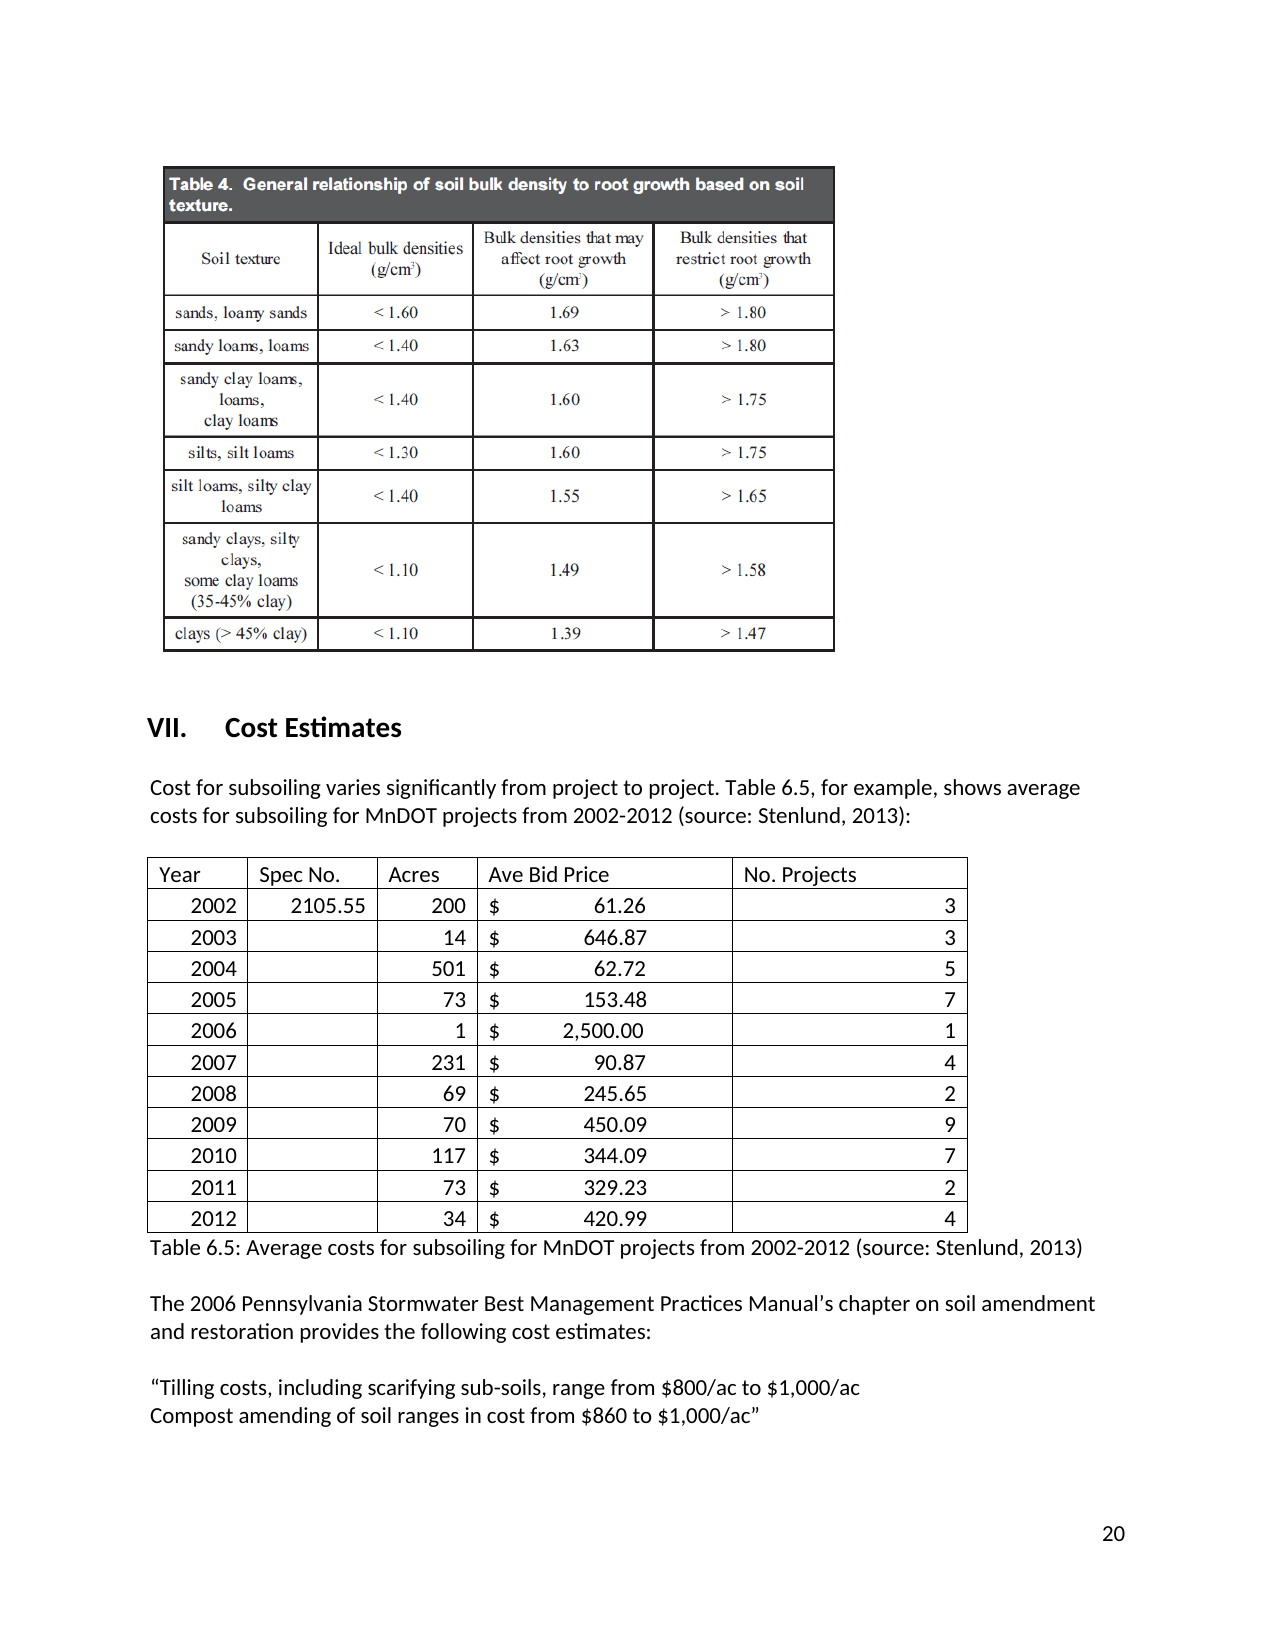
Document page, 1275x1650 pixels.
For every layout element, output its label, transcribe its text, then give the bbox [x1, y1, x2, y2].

table_cell 69 [378, 1077, 477, 1107]
table_cell 2010 [148, 1139, 247, 1169]
table_cell 7 [733, 1139, 967, 1169]
table_cell $ 153.48 [478, 983, 732, 1013]
table_cell $ 61.26 [478, 889, 732, 919]
table_cell 2 [733, 1077, 967, 1107]
table_cell 2105.55 [248, 889, 377, 919]
text Table 6.5: Average costs for subsoiling for MnDOT projects from 2002-2012 (source: Stenlund, 2013) [150, 1233, 1125, 1261]
table_cell 2007 [148, 1046, 247, 1076]
table_cell 117 [378, 1139, 477, 1169]
table_cell $ 420.99 [478, 1202, 732, 1232]
table_cell [248, 1171, 377, 1201]
table_header No. Projects [733, 858, 967, 888]
table_header Year [148, 858, 247, 888]
table_cell 4 [733, 1046, 967, 1076]
table_cell $ 450.09 [478, 1108, 732, 1138]
table_cell $ 2,500.00 [478, 1014, 732, 1044]
table_cell 5 [733, 952, 967, 982]
table_cell 2011 [148, 1171, 247, 1201]
table_cell 231 [378, 1046, 477, 1076]
table_cell $ 329.23 [478, 1171, 732, 1201]
table_cell [248, 921, 377, 951]
table_cell 2008 [148, 1077, 247, 1107]
table_cell $ 90.87 [478, 1046, 732, 1076]
table_cell 2002 [148, 889, 247, 919]
table_header Acres [378, 858, 477, 888]
table_cell 3 [733, 921, 967, 951]
table_cell 9 [733, 1108, 967, 1138]
table_cell 1 [733, 1014, 967, 1044]
table_cell [248, 1108, 377, 1138]
table_header Ave Bid Price [478, 858, 732, 888]
text Compost amending of soil ranges in cost from $860 to $1,000/ac” [150, 1401, 1125, 1429]
text “Tilling costs, including scarifying sub-soils, range from $800/ac to $1,000/ac [150, 1373, 1125, 1401]
table_cell 2006 [148, 1014, 247, 1044]
table_cell $ 62.72 [478, 952, 732, 982]
table_cell 2003 [148, 921, 247, 951]
table_cell [248, 1014, 377, 1044]
table_cell 200 [378, 889, 477, 919]
text Cost for subsoiling varies significantly from project to project. Table 6.5, for example, shows average costs for subsoiling for MnDOT projects from 2002-2012 (source: Stenlund, 2013): [150, 773, 1125, 829]
table_cell $ 245.65 [478, 1077, 732, 1107]
table_cell 34 [378, 1202, 477, 1232]
table_cell [248, 1077, 377, 1107]
table_cell 4 [733, 1202, 967, 1232]
table_cell $ 646.87 [478, 921, 732, 951]
table_cell [248, 1139, 377, 1169]
table_cell 2 [733, 1171, 967, 1201]
table_cell [248, 952, 377, 982]
table_cell $ 344.09 [478, 1139, 732, 1169]
table_cell 501 [378, 952, 477, 982]
table_cell 70 [378, 1108, 477, 1138]
table_cell 2009 [148, 1108, 247, 1138]
table_cell [248, 983, 377, 1013]
table_cell 14 [378, 921, 477, 951]
table_cell [248, 1046, 377, 1076]
table_cell 73 [378, 1171, 477, 1201]
table_cell 2012 [148, 1202, 247, 1232]
table_cell 73 [378, 983, 477, 1013]
text The 2006 Pennsylvania Stormwater Best Management Practices Manual’s chapter on soil amendment and restoration provides the following cost estimates: [150, 1289, 1125, 1345]
table_cell 7 [733, 983, 967, 1013]
table_cell 3 [733, 889, 967, 919]
table_cell 2005 [148, 983, 247, 1013]
list Cost Estimates [187, 709, 1125, 745]
table_cell 2004 [148, 952, 247, 982]
table_cell [248, 1202, 377, 1232]
picture [150, 150, 854, 674]
table_cell 1 [378, 1014, 477, 1044]
table_header Spec No. [248, 858, 377, 888]
